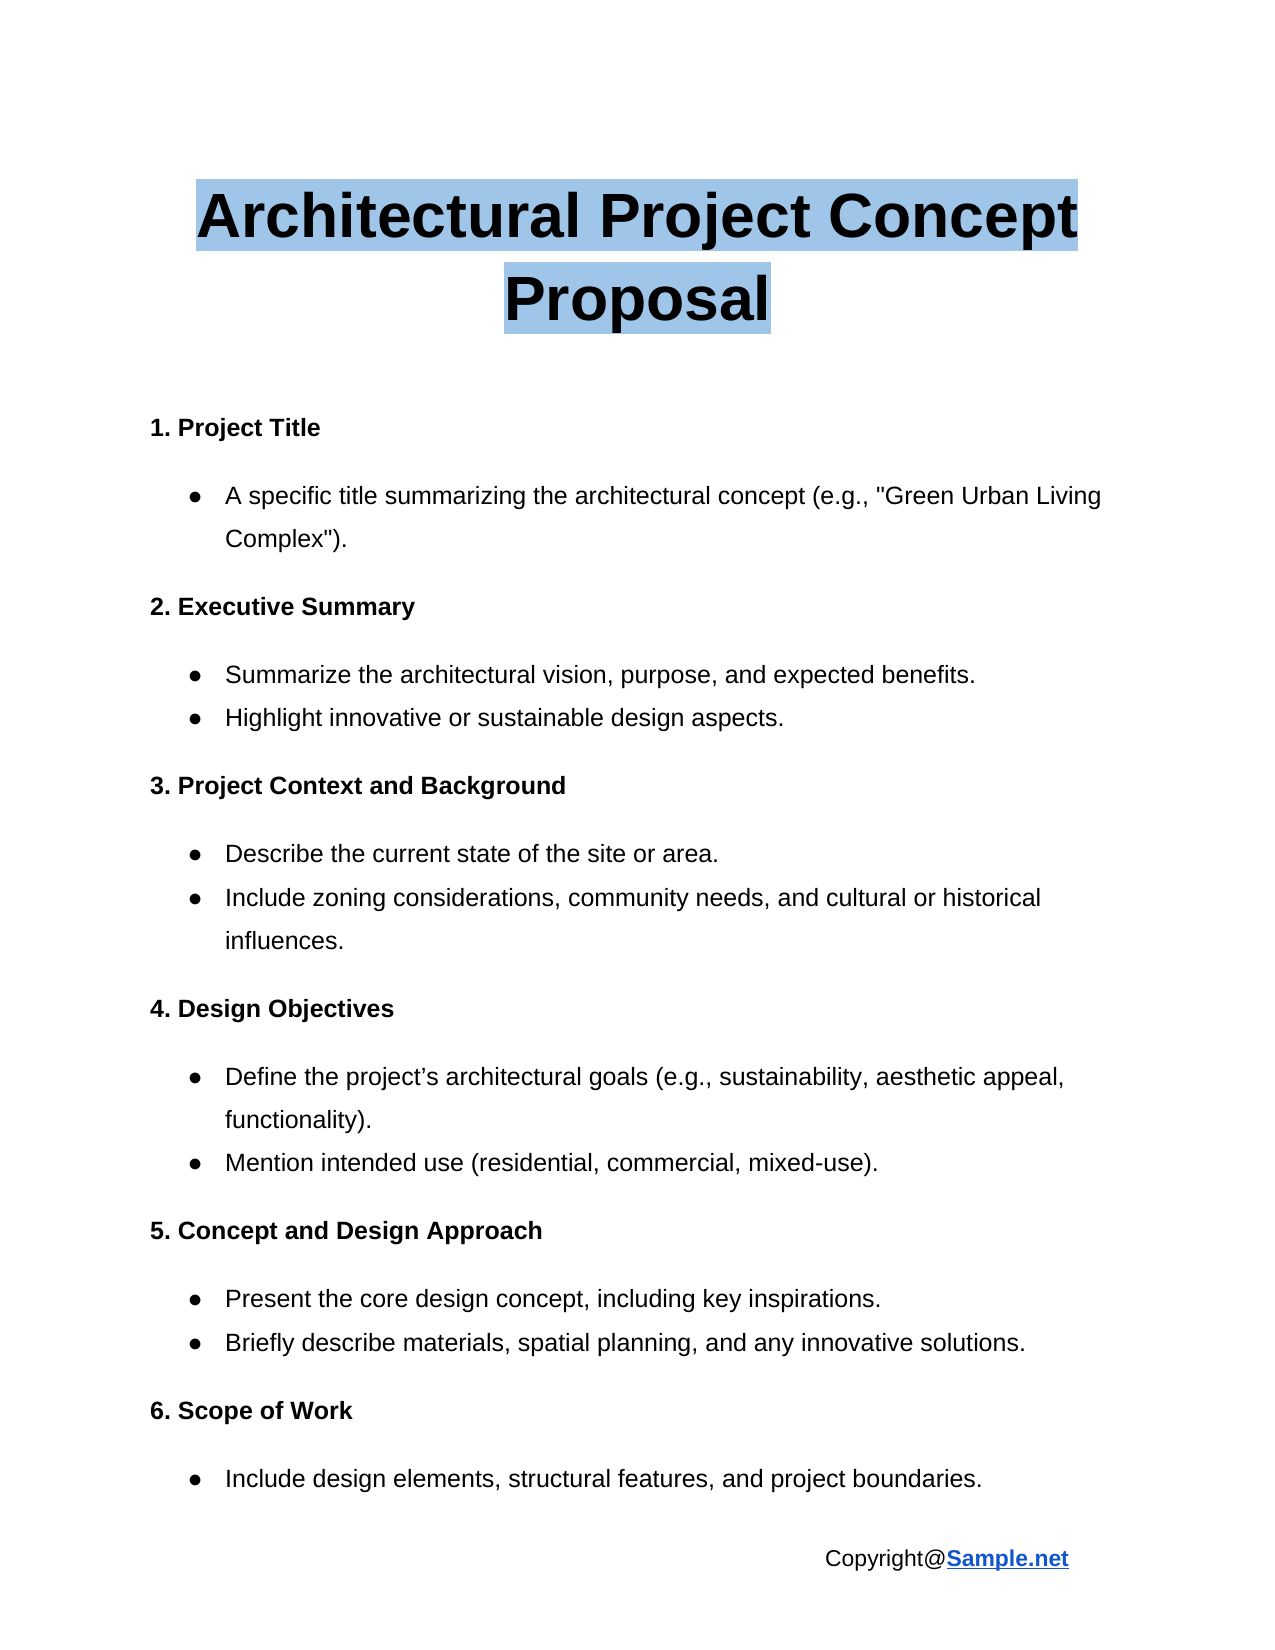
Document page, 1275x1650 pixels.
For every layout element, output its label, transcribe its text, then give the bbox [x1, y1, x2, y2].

list Include zoning considerations, community needs, and cultural or historical influences. [187, 882, 1125, 954]
subtitle 1. Project Title [150, 369, 1125, 441]
list Summarize the architectural vision, purpose, and expected benefits. [187, 660, 1125, 689]
list Briefly describe materials, spatial planning, and any innovative solutions. [187, 1327, 1125, 1356]
subtitle 5. Concept and Design Approach [150, 1216, 1125, 1245]
subtitle Architectural Project Concept Proposal [150, 179, 1125, 334]
subtitle 3. Project Context and Background [150, 771, 1125, 800]
list A specific title summarizing the architectural concept (e.g., "Green Urban Living Complex"). [187, 481, 1125, 552]
list Present the core design concept, including key inspirations. [187, 1284, 1125, 1313]
subtitle 6. Scope of Work [150, 1396, 1125, 1424]
list Define the project’s architectural goals (e.g., sustainability, aesthetic appeal, functionality). [187, 1062, 1125, 1134]
subtitle 2. Executive Summary [150, 592, 1125, 621]
list Include design elements, structural features, and project boundaries. [187, 1464, 1125, 1492]
subtitle 4. Design Objectives [150, 994, 1125, 1022]
list Describe the current state of the site or area. [187, 839, 1125, 868]
list Mention intended use (residential, commercial, mixed-use). [187, 1148, 1125, 1177]
list Highlight innovative or sustainable design aspects. [187, 703, 1125, 732]
